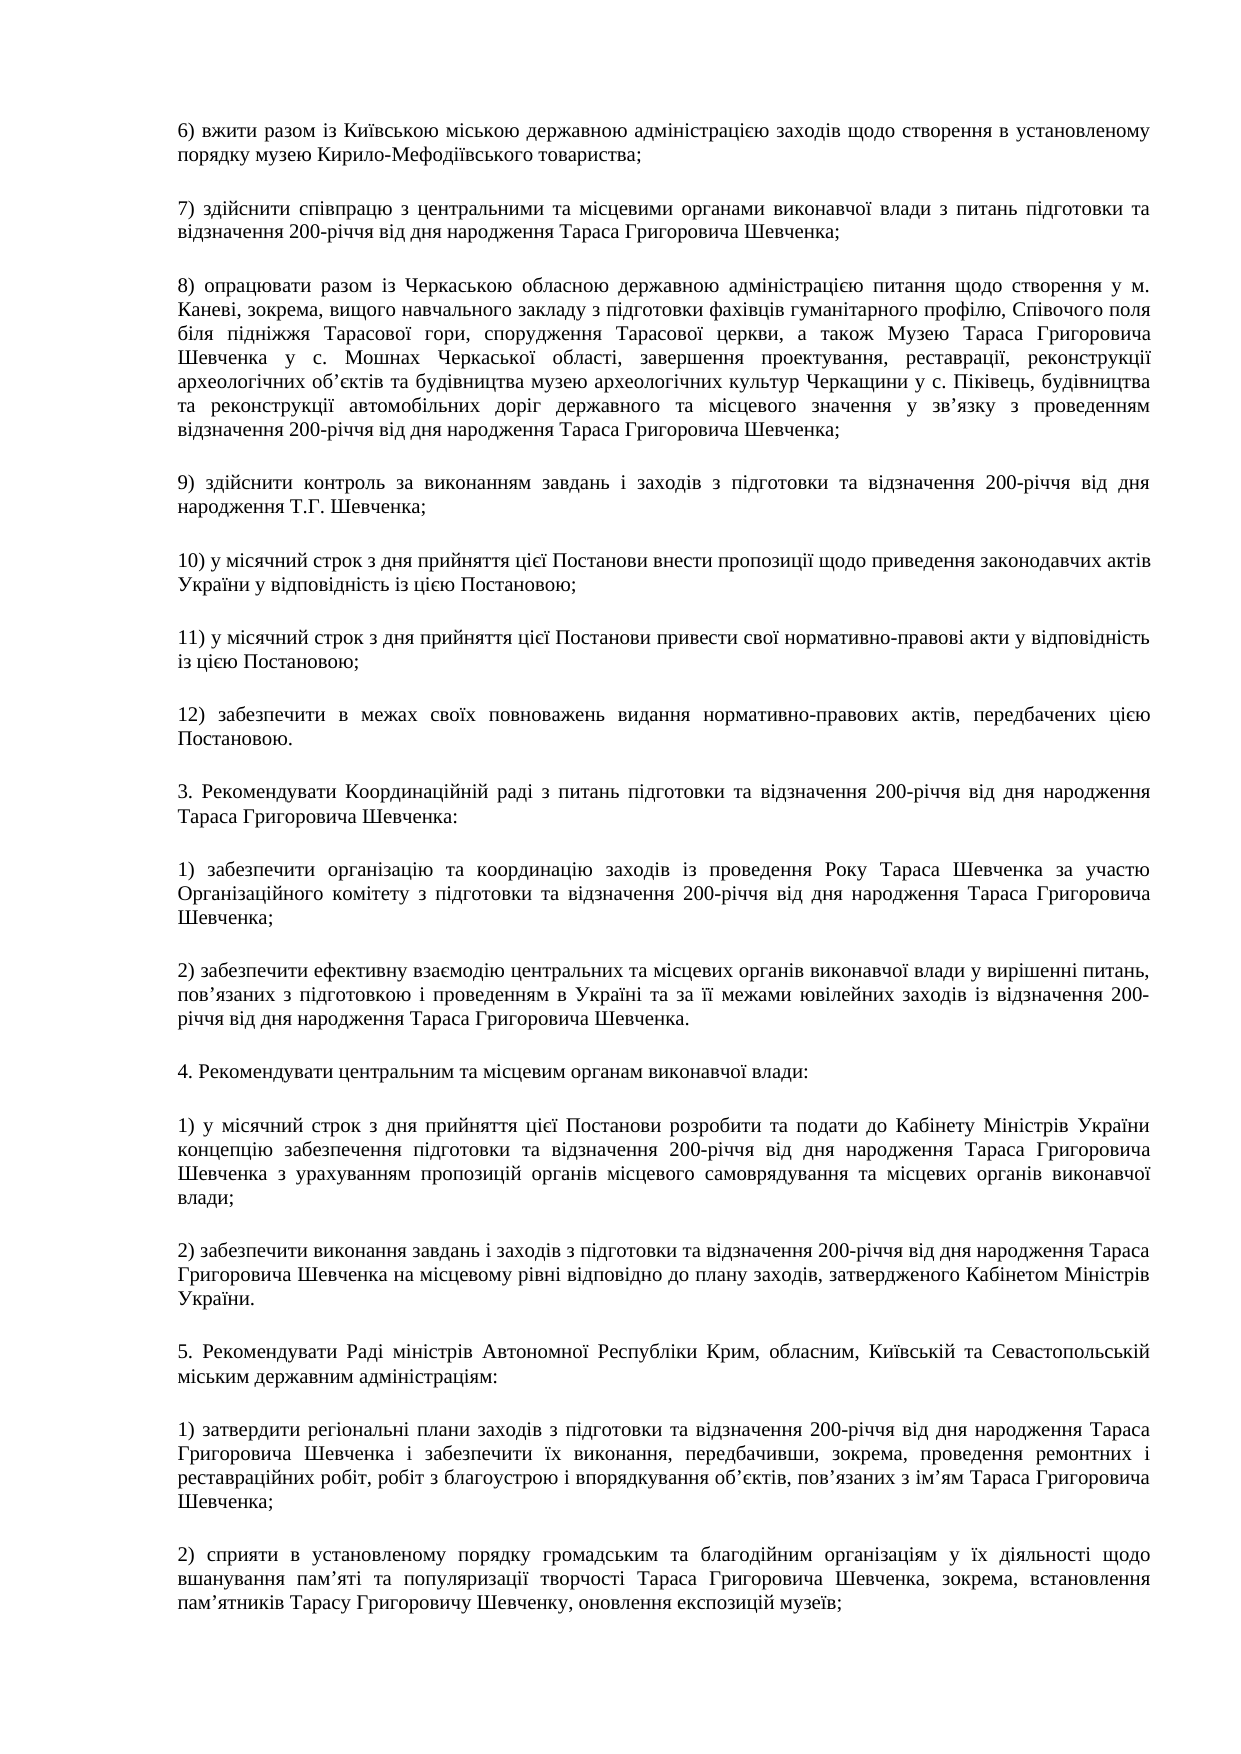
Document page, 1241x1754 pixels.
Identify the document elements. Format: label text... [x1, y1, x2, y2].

text 9) здійснити контроль за виконанням завдань і заходів з підготовки та відзначення 200-річчя від дня народження Т.Г. Шевченка; [177, 470, 1152, 518]
text 8) опрацювати разом із Черкаською обласною державною адміністрацією питання щодо створення у м. Каневі, зокрема, вищого навчального закладу з підготовки фахівців гуманітарного профілю, Співочого поля біля підніжжя Тарасової гори, спорудження Тарасової церкви, а також Музею Тараса Григоровича Шевченка у с. Мошнах Черкаської області, завершення проектування, реставрації, реконструкції археологічних об’єктів та будівництва музею археологічних культур Черкащини у с. Піківець, будівництва та реконструкції автомобільних доріг державного та місцевого значення у зв’язку з проведенням відзначення 200-річчя від дня народження Тараса Григоровича Шевченка; [177, 273, 1152, 441]
text 1) забезпечити організацію та координацію заходів із проведення Року Тараса Шевченка за участю Організаційного комітету з підготовки та відзначення 200-річчя від дня народження Тараса Григоровича Шевченка; [177, 857, 1152, 929]
text 3. Рекомендувати Координаційній раді з питань підготовки та відзначення 200-річчя від дня народження Тараса Григоровича Шевченка: [177, 779, 1152, 828]
text 2) забезпечити ефективну взаємодію центральних та місцевих органів виконавчої влади у вирішенні питань, пов’язаних з підготовкою і проведенням в Україні та за її межами ювілейних заходів із відзначення 200-річчя від дня народження Тараса Григоровича Шевченка. [177, 958, 1152, 1030]
text 2) забезпечити виконання завдань і заходів з підготовки та відзначення 200-річчя від дня народження Тараса Григоровича Шевченка на місцевому рівні відповідно до плану заходів, затвердженого Кабінетом Міністрів України. [177, 1238, 1152, 1310]
text 5. Рекомендувати Раді міністрів Автономної Республіки Крим, обласним, Київській та Севастопольській міським державним адміністраціям: [177, 1339, 1152, 1388]
text 4. Рекомендувати центральним та місцевим органам виконавчої влади: [177, 1059, 1152, 1083]
text 12) забезпечити в межах своїх повноважень видання нормативно-правових актів, передбачених цією Постановою. [177, 702, 1152, 750]
text 11) у місячний строк з дня прийняття цієї Постанови привести свої нормативно-правові акти у відповідність із цією Постановою; [177, 625, 1152, 673]
text 7) здійснити співпрацю з центральними та місцевими органами виконавчої влади з питань підготовки та відзначення 200-річчя від дня народження Тараса Григоровича Шевченка; [177, 195, 1152, 243]
text 1) затвердити регіональні плани заходів з підготовки та відзначення 200-річчя від дня народження Тараса Григоровича Шевченка і забезпечити їх виконання, передбачивши, зокрема, проведення ремонтних і реставраційних робіт, робіт з благоустрою і впорядкування об’єктів, пов’язаних з ім’ям Тараса Григоровича Шевченка; [177, 1417, 1152, 1513]
text 6) вжити разом із Київською міською державною адміністрацією заходів щодо створення в установленому порядку музею Кирило-Мефодіївського товариства; [177, 118, 1152, 166]
text 10) у місячний строк з дня прийняття цієї Постанови внести пропозиції щодо приведення законодавчих актів України у відповідність із цією Постановою; [177, 548, 1152, 596]
text 2) сприяти в установленому порядку громадським та благодійним організаціям у їх діяльності щодо вшанування пам’яті та популяризації творчості Тараса Григоровича Шевченка, зокрема, встановлення пам’ятників Тарасу Григоровичу Шевченку, оновлення експозицій музеїв; [177, 1542, 1152, 1614]
text 1) у місячний строк з дня прийняття цієї Постанови розробити та подати до Кабінету Міністрів України концепцію забезпечення підготовки та відзначення 200-річчя від дня народження Тараса Григоровича Шевченка з урахуванням пропозицій органів місцевого самоврядування та місцевих органів виконавчої влади; [177, 1113, 1152, 1209]
